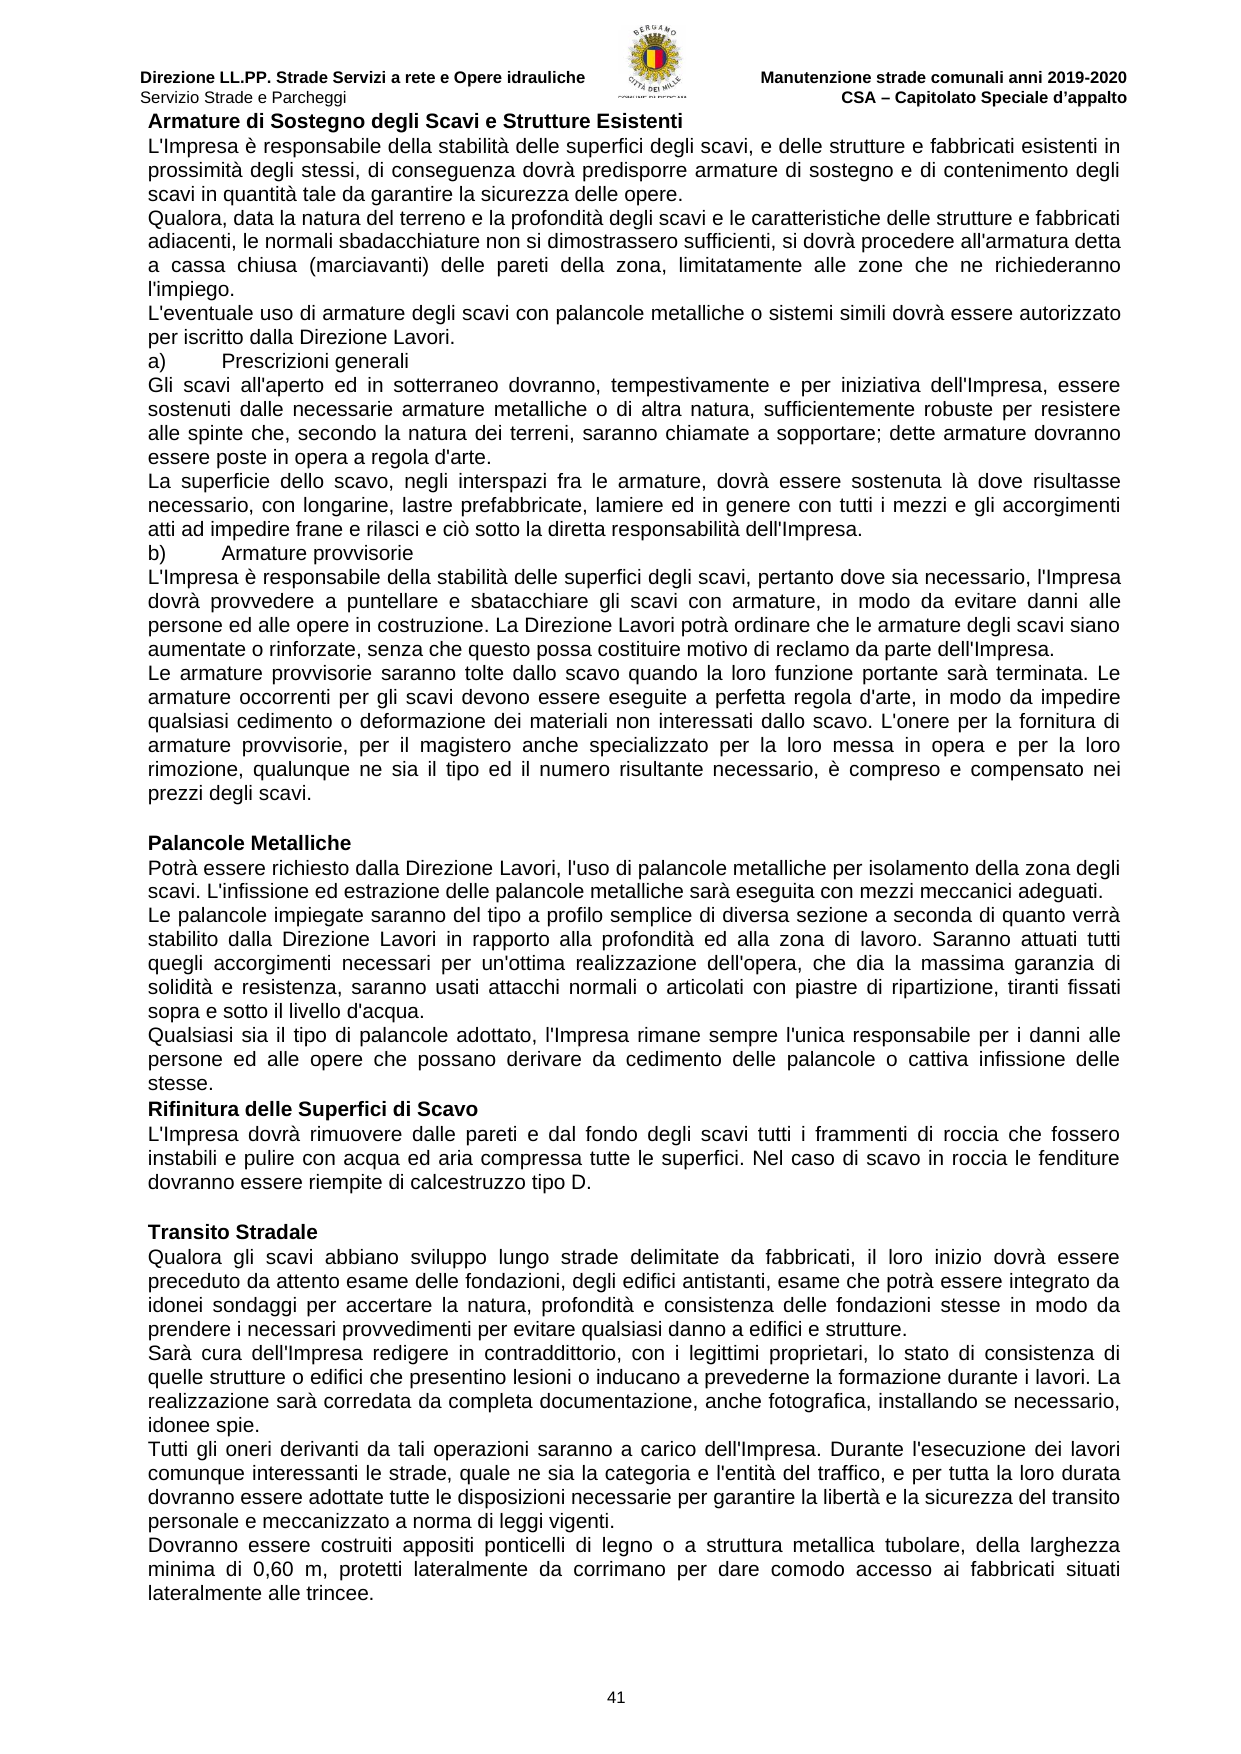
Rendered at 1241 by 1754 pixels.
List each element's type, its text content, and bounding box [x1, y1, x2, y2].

text Potrà essere richiesto dalla Direzione Lavori, l'uso di palancole metalliche per isolamento della zona degli scavi. L'infissione ed estrazione delle palancole metalliche sarà eseguita con mezzi meccanici adeguati. [148, 855, 1122, 903]
text b) Armature provvisorie [148, 541, 1122, 565]
text Qualsiasi sia il tipo di palancole adottato, l'Impresa rimane sempre l'unica responsabile per i danni alle persone ed alle opere che possano derivare da cedimento delle palancole o cattiva infissione delle stesse. [148, 1023, 1122, 1095]
text Le palancole impiegate saranno del tipo a profilo semplice di diversa sezione a seconda di quanto verrà stabilito dalla Direzione Lavori in rapporto alla profondità ed alla zona di lavoro. Saranno attuati tutti quegli accorgimenti necessari per un'ottima realizzazione dell'opera, che dia la massima garanzia di solidità e resistenza, saranno usati attacchi normali o articolati con piastre di ripartizione, tiranti fissati sopra e sotto il livello d'acqua. [148, 903, 1122, 1023]
text Sarà cura dell'Impresa redigere in contraddittorio, con i legittimi proprietari, lo stato di consistenza di quelle strutture o edifici che presentino lesioni o inducano a prevederne la formazione durante i lavori. La realizzazione sarà corredata da completa documentazione, anche fotografica, installando se necessario, idonee spie. [148, 1341, 1122, 1437]
text L'eventuale uso di armature degli scavi con palancole metalliche o sistemi simili dovrà essere autorizzato per iscritto dalla Direzione Lavori. [148, 301, 1122, 349]
text a) Prescrizioni generali [148, 349, 1122, 373]
subtitle Armature di Sostegno degli Scavi e Strutture Esistenti [148, 106, 1122, 133]
text La superficie dello scavo, negli interspazi fra le armature, dovrà essere sostenuta là dove risultasse necessario, con longarine, lastre prefabbricate, lamiere ed in genere con tutti i mezzi e gli accorgimenti atti ad impedire frane e rilasci e ciò sotto la diretta responsabilità dell'Impresa. [148, 469, 1122, 541]
subtitle Rifinitura delle Superfici di Scavo [148, 1095, 1122, 1122]
text Tutti gli oneri derivanti da tali operazioni saranno a carico dell'Impresa. Durante l'esecuzione dei lavori comunque interessanti le strade, quale ne sia la categoria e l'entità del traffico, e per tutta la loro durata dovranno essere adottate tutte le disposizioni necessarie per garantire la libertà e la sicurezza del transito personale e meccanizzato a norma di leggi vigenti. [148, 1437, 1122, 1532]
text Gli scavi all'aperto ed in sotterraneo dovranno, tempestivamente e per iniziativa dell'Impresa, essere sostenuti dalle necessarie armature metalliche o di altra natura, sufficientemente robuste per resistere alle spinte che, secondo la natura dei terreni, saranno chiamate a sopportare; dette armature dovranno essere poste in opera a regola d'arte. [148, 373, 1122, 469]
text Dovranno essere costruiti appositi ponticelli di legno o a struttura metallica tubolare, della larghezza minima di 0,60 m, protetti lateralmente da corrimano per dare comodo accesso ai fabbricati situati lateralmente alle trincee. [148, 1532, 1122, 1604]
text Le armature provvisorie saranno tolte dallo scavo quando la loro funzione portante sarà terminata. Le armature occorrenti per gli scavi devono essere eseguite a perfetta regola d'arte, in modo da impedire qualsiasi cedimento o deformazione dei materiali non interessati dallo scavo. L'onere per la fornitura di armature provvisorie, per il magistero anche specializzato per la loro messa in opera e per la loro rimozione, qualunque ne sia il tipo ed il numero risultante necessario, è compreso e compensato nei prezzi degli scavi. [148, 661, 1122, 804]
subtitle Palancole Metalliche [148, 828, 1122, 855]
picture [617, 25, 687, 97]
text Qualora, data la natura del terreno e la profondità degli scavi e le caratteristiche delle strutture e fabbricati adiacenti, le normali sbadacchiature non si dimostrassero sufficienti, si dovrà procedere all'armatura detta a cassa chiusa (marciavanti) delle pareti della zona, limitatamente alle zone che ne richiederanno l'impiego. [148, 205, 1122, 301]
text L'Impresa dovrà rimuovere dalle pareti e dal fondo degli scavi tutti i frammenti di roccia che fossero instabili e pulire con acqua ed aria compressa tutte le superfici. Nel caso di scavo in roccia le fenditure dovranno essere riempite di calcestruzzo tipo D. [148, 1122, 1122, 1194]
text Qualora gli scavi abbiano sviluppo lungo strade delimitate da fabbricati, il loro inizio dovrà essere preceduto da attento esame delle fondazioni, degli edifici antistanti, esame che potrà essere integrato da idonei sondaggi per accertare la natura, profondità e consistenza delle fondazioni stesse in modo da prendere i necessari provvedimenti per evitare qualsiasi danno a edifici e strutture. [148, 1245, 1122, 1341]
text L'Impresa è responsabile della stabilità delle superfici degli scavi, pertanto dove sia necessario, l'Impresa dovrà provvedere a puntellare e sbatacchiare gli scavi con armature, in modo da evitare danni alle persone ed alle opere in costruzione. La Direzione Lavori potrà ordinare che le armature degli scavi siano aumentate o rinforzate, senza che questo possa costituire motivo di reclamo da parte dell'Impresa. [148, 565, 1122, 661]
subtitle Transito Stradale [148, 1218, 1122, 1245]
text L'Impresa è responsabile della stabilità delle superfici degli scavi, e delle strutture e fabbricati esistenti in prossimità degli stessi, di conseguenza dovrà predisporre armature di sostegno e di contenimento degli scavi in quantità tale da garantire la sicurezza delle opere. [148, 133, 1122, 205]
